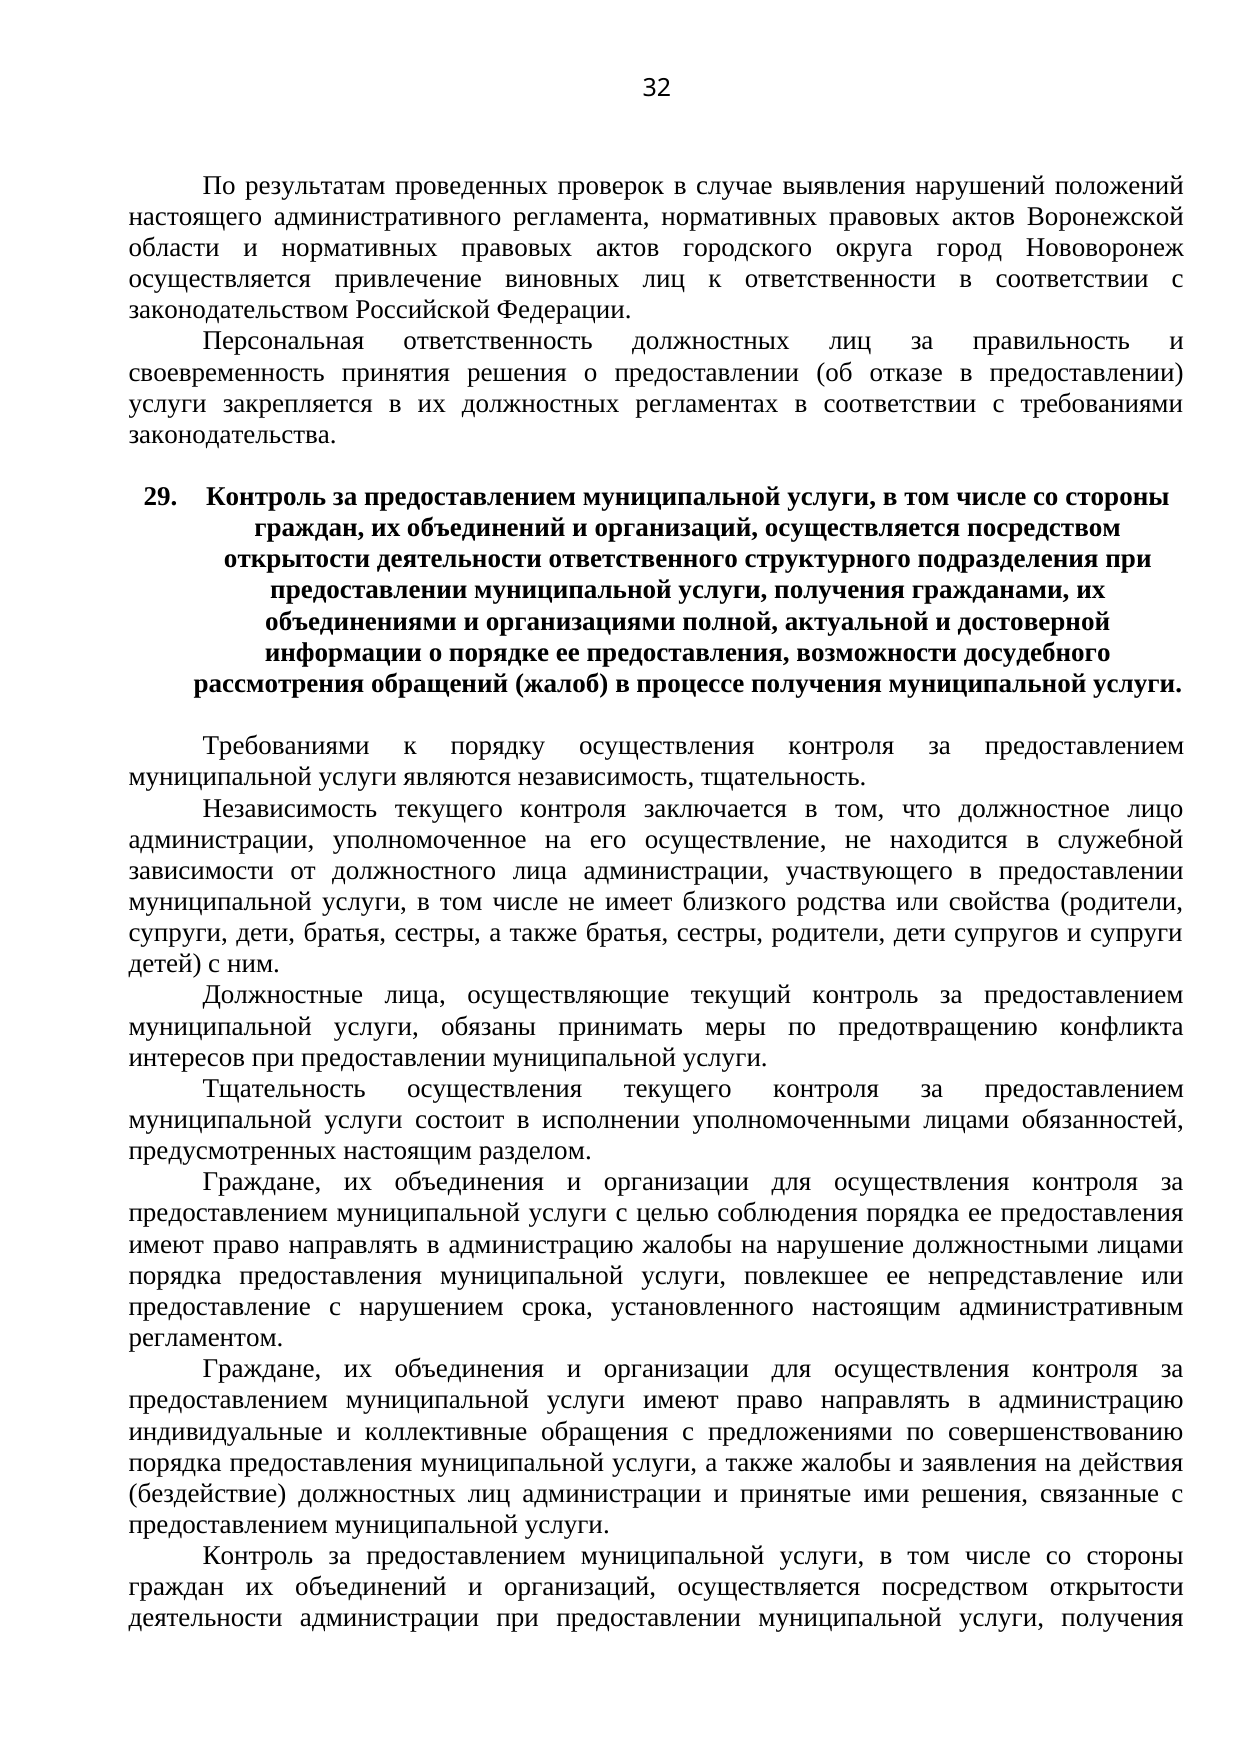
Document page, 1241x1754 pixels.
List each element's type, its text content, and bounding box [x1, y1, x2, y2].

text Персональная ответственность должностных лиц за правильность и своевременность принятия решения о предоставлении (об отказе в предоставлении) услуги закрепляется в их должностных регламентах в соответствии с требованиями законодательства. [128, 324, 1185, 449]
list Граждане, их объединения и организации для осуществления контроля за предоставлением муниципальной услуги с целью соблюдения порядка ее предоставления имеют право направлять в администрацию жалобы на нарушение должностными лицами порядка предоставления муниципальной услуги, повлекшее ее непредставление или предоставление с нарушением срока, установленного настоящим административным регламентом. [128, 1165, 1185, 1352]
list Должностные лица, осуществляющие текущий контроль за предоставлением муниципальной услуги, обязаны принимать меры по предотвращению конфликта интересов при предоставлении муниципальной услуги. [128, 978, 1185, 1072]
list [128, 1539, 1185, 1633]
list Требованиями к порядку осуществления контроля за предоставлением муниципальной услуги являются независимость, тщательность. [128, 729, 1185, 792]
list Тщательность осуществления текущего контроля за предоставлением муниципальной услуги состоит в исполнении уполномоченными лицами обязанностей, предусмотренных настоящим разделом. [128, 1072, 1185, 1165]
text По результатам проведенных проверок в случае выявления нарушений положений настоящего административного регламента, нормативных правовых актов Воронежской области и нормативных правовых актов городского округа город Нововоронеж осуществляется привлечение виновных лиц к ответственности в соответствии с законодательством Российской Федерации. [128, 169, 1185, 324]
list Независимость текущего контроля заключается в том, что должностное лицо администрации, уполномоченное на его осуществление, не находится в служебной зависимости от должностного лица администрации, участвующего в предоставлении муниципальной услуги, в том числе не имеет близкого родства или свойства (родители, супруги, дети, братья, сестры, а также братья, сестры, родители, дети супругов и супруги детей) с ним. [128, 792, 1185, 978]
list Граждане, их объединения и организации для осуществления контроля за предоставлением муниципальной услуги имеют право направлять в администрацию индивидуальные и коллективные обращения с предложениями по совершенствованию порядка предоставления муниципальной услуги, а также жалобы и заявления на действия (бездействие) должностных лиц администрации и принятые ими решения, связанные с предоставлением муниципальной услуги. [128, 1352, 1185, 1539]
list Контроль за предоставлением муниципальной услуги, в том числе со стороны граждан, их объединений и организаций, осуществляется посредством открытости деятельности ответственного структурного подразделения при предоставлении муниципальной услуги, получения гражданами, их объединениями и организациями полной, актуальной и достоверной информации о порядке ее предоставления, возможности досудебного рассмотрения обращений (жалоб) в процессе получения муниципальной услуги. [128, 480, 1185, 698]
